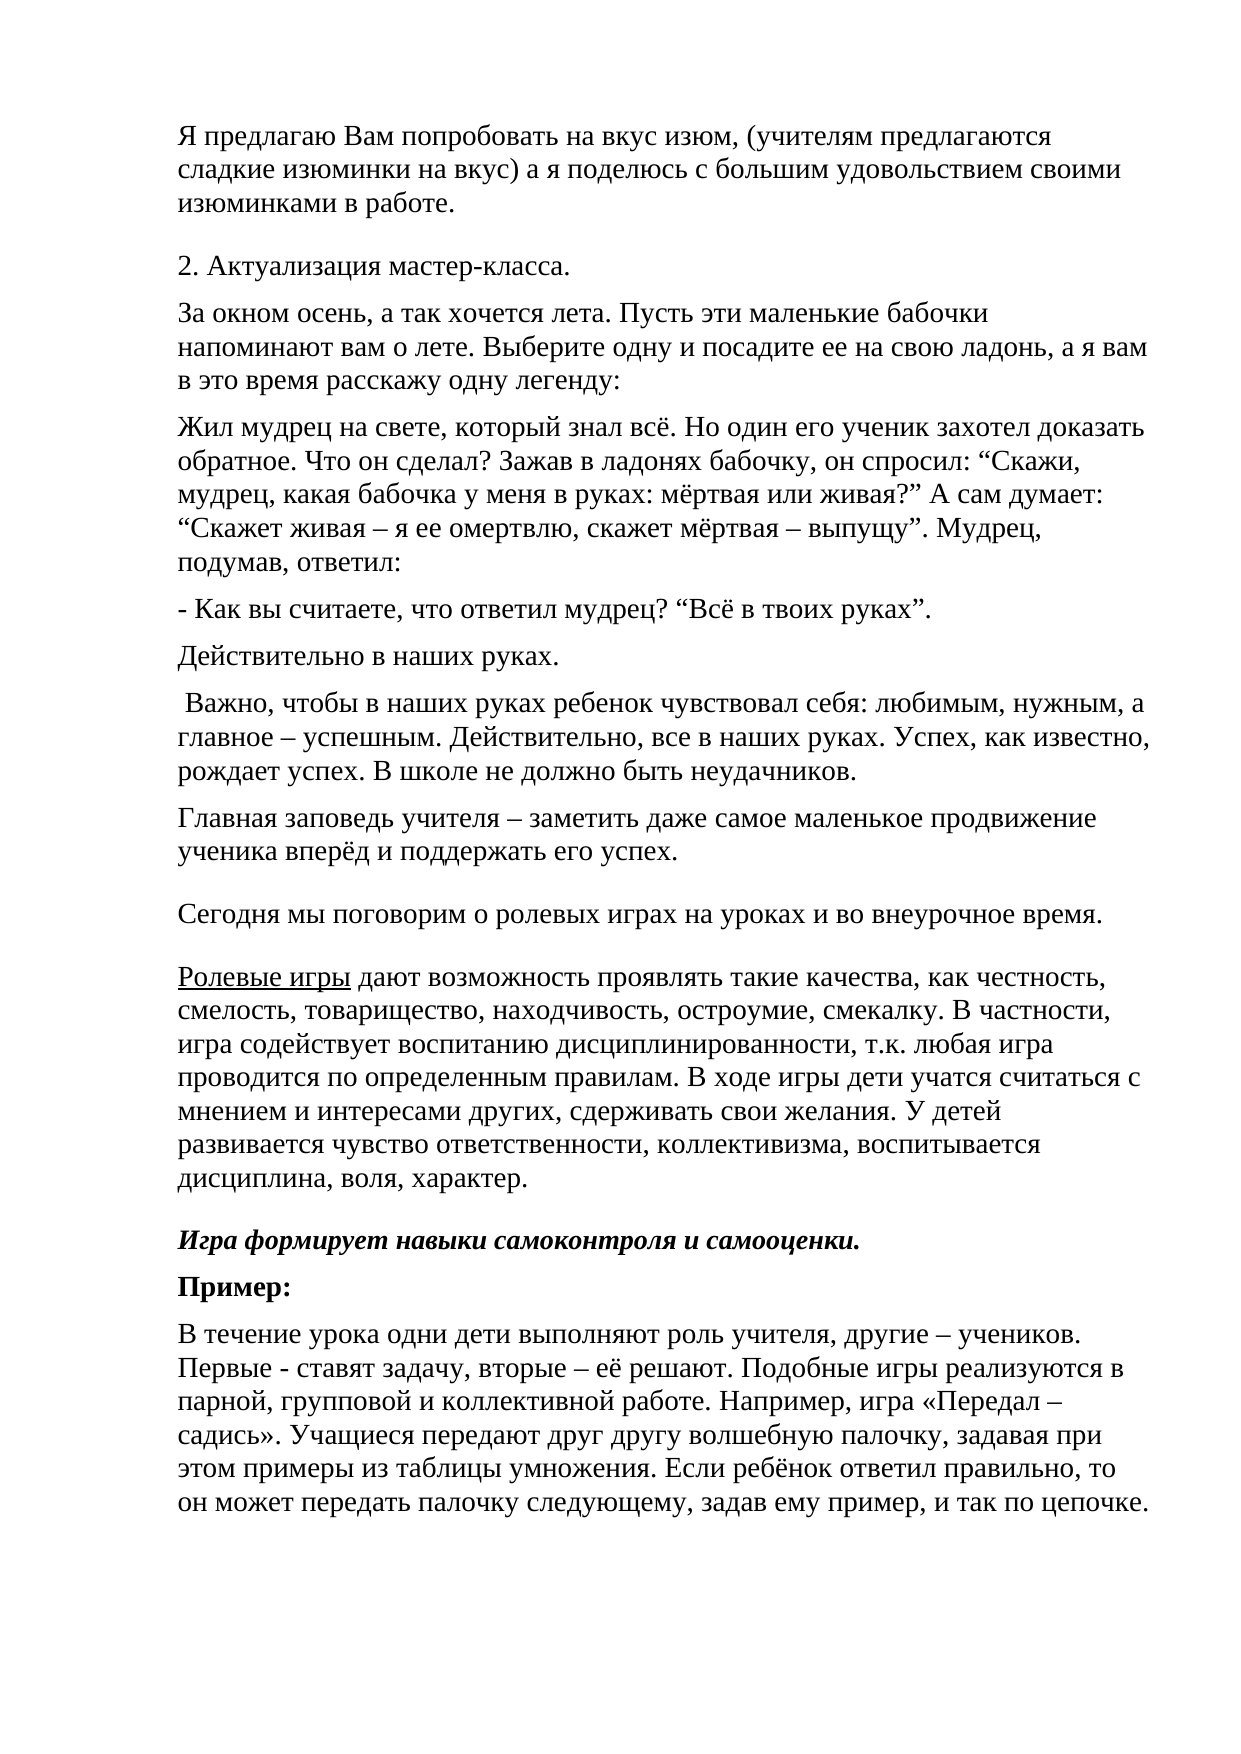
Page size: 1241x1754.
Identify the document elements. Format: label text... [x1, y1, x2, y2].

text - Как вы считаете, что ответил мудрец? “Всё в твоих руках”. [177, 591, 1152, 624]
text 2. Актуализация мастер-класса. [177, 248, 1152, 281]
text Ролевые игры дают возможность проявлять такие качества, как честность, смелость, товарищество, находчивость, остроумие, смекалку. В частности, игра содействует воспитанию дисциплинированности, т.к. любая игра проводится по определенным правилам. В ходе игры дети учатся считаться с мнением и интересами других, сдерживать свои желания. У детей развивается чувство ответственности, коллективизма, воспитывается дисциплина, воля, характер. [177, 959, 1152, 1194]
text Важно, чтобы в наших руках ребенок чувствовал себя: любимым, нужным, а главное – успешным. Действительно, все в наших руках. Успех, как известно, рождает успех. В школе не должно быть неудачников. [177, 686, 1152, 786]
text Действительно в наших руках. [177, 638, 1152, 672]
text За окном осень, а так хочется лета. Пусть эти маленькие бабочки напоминают вам о лете. Выберите одну и посадите ее на свою ладонь, а я вам в это время расскажу одну легенду: [177, 295, 1152, 396]
text В течение урока одни дети выполняют роль учителя, другие – учеников. Первые - ставят задачу, вторые – её решают. Подобные игры реализуются в парной, групповой и коллективной работе. Например, игра «Передал – садись». Учащиеся передают друг другу волшебную палочку, задавая при этом примеры из таблицы умножения. Если ребёнок ответил правильно, то он может передать палочку следующему, задав ему пример, и так по цепочке. [177, 1316, 1152, 1518]
text Я предлагаю Вам попробовать на вкус изюм, (учителям предлагаются сладкие изюминки на вкус) а я поделюсь с большим удовольствием своими изюминками в работе. [177, 118, 1152, 219]
text Сегодня мы поговорим о ролевых играх на уроках и во внеурочное время. [177, 896, 1152, 930]
text Главная заповедь учителя – заметить даже самое маленькое продвижение ученика вперёд и поддержать его успех. [177, 800, 1152, 867]
text Пример: [177, 1269, 1152, 1303]
text Игра формирует навыки самоконтроля и самооценки. [177, 1223, 1152, 1255]
text Жил мудрец на свете, который знал всё. Но один его ученик захотел доказать обратное. Что он сделал? Зажав в ладонях бабочку, он спросил: “Скажи, мудрец, какая бабочка у меня в руках: мёртвая или живая?” А сам думает: “Скажет живая – я ее омертвлю, скажет мёртвая – выпущу”. Мудрец, подумав, ответил: [177, 409, 1152, 577]
